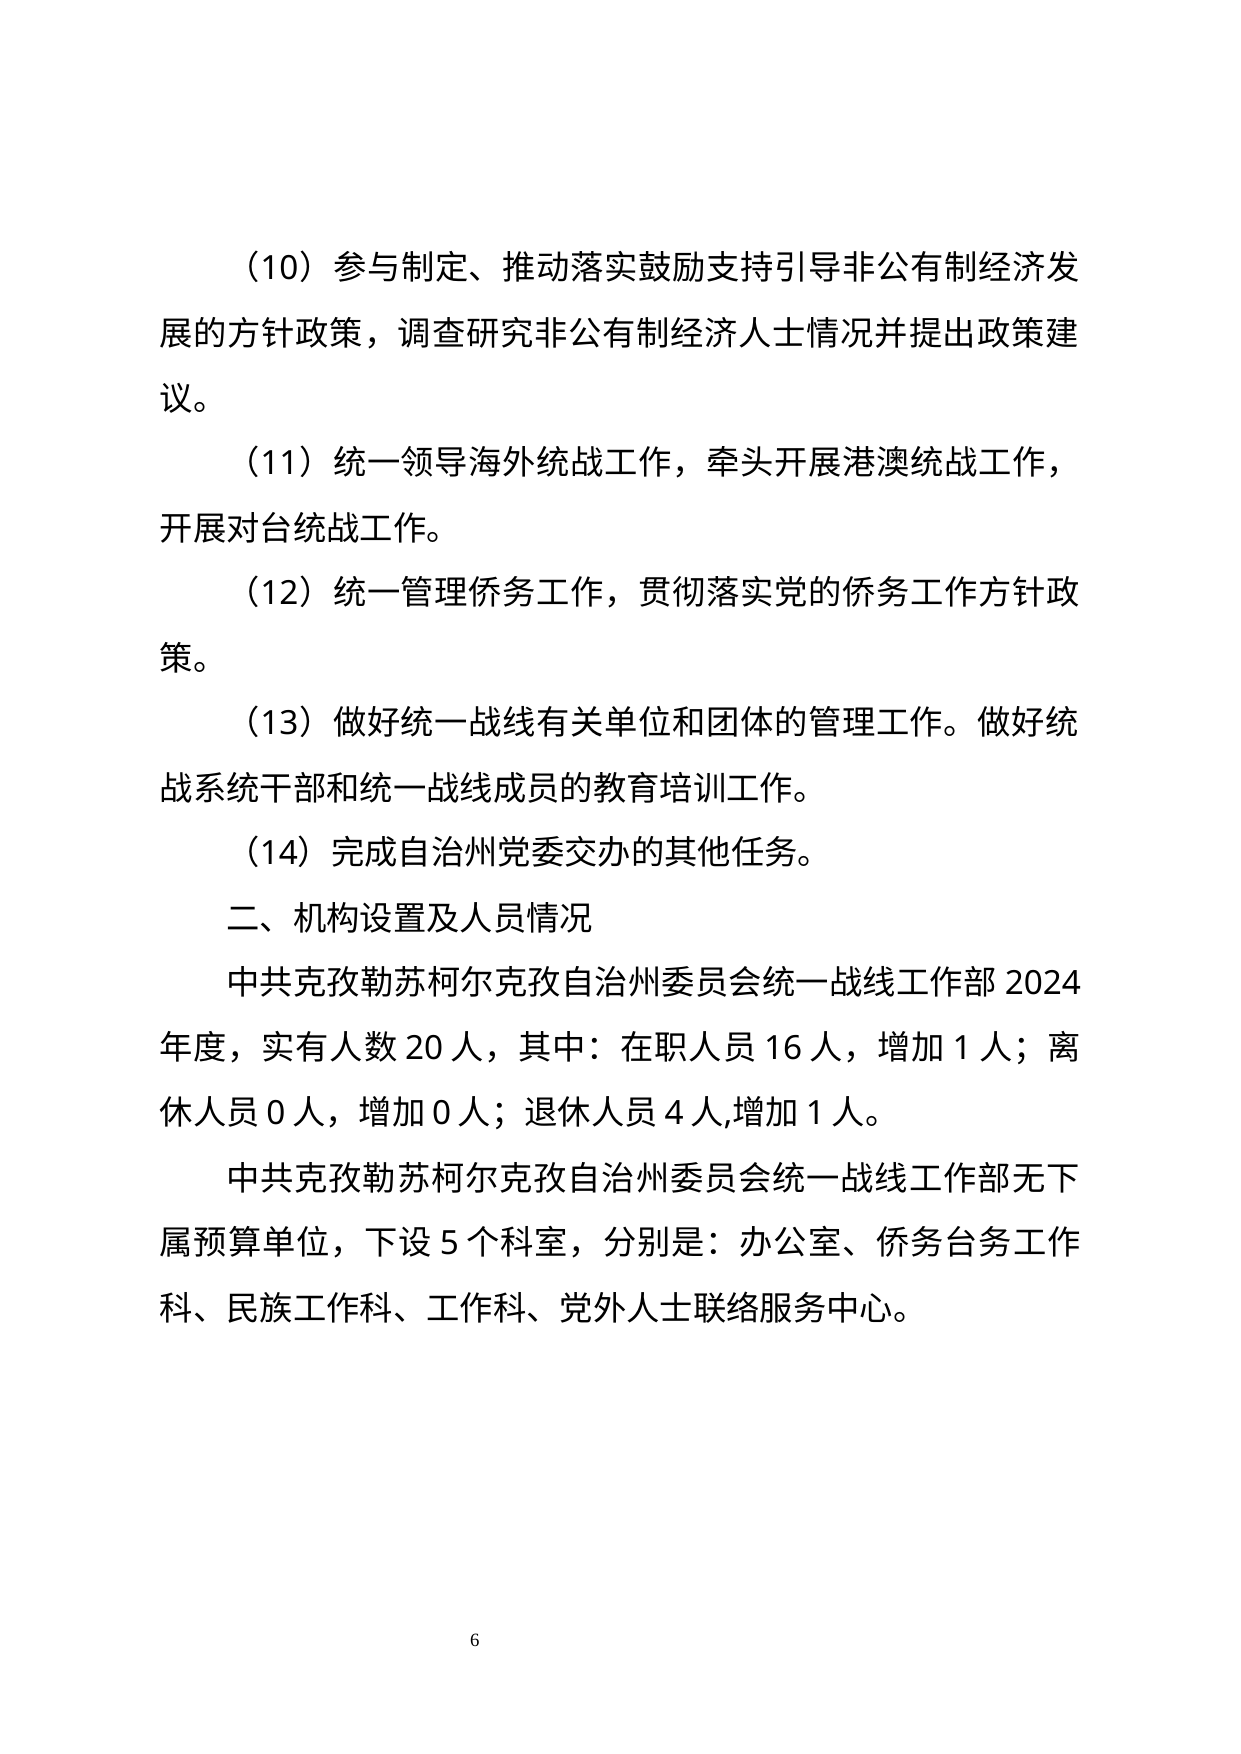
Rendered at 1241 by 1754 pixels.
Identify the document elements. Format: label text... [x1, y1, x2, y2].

text （14）完成自治州党委交办的其他任务。 [159, 818, 1081, 883]
text 中共克孜勒苏柯尔克孜自治州委员会统一战线工作部2024年度，实有人数20人，其中：在职人员16人，增加1人；离休人员0人，增加0人；退休人员4人,增加1人。 [159, 948, 1081, 1143]
text （13）做好统一战线有关单位和团体的管理工作。做好统战系统干部和统一战线成员的教育培训工作。 [159, 688, 1081, 818]
text 二、机构设置及人员情况 [159, 883, 1081, 948]
text （12）统一管理侨务工作，贯彻落实党的侨务工作方针政策。 [159, 558, 1081, 688]
text （10）参与制定、推动落实鼓励支持引导非公有制经济发展的方针政策，调查研究非公有制经济人士情况并提出政策建议。 [159, 233, 1081, 428]
text 中共克孜勒苏柯尔克孜自治州委员会统一战线工作部无下属预算单位，下设5个科室，分别是：办公室、侨务台务工作科、民族工作科、工作科、党外人士联络服务中心。 [159, 1143, 1081, 1338]
text （11）统一领导海外统战工作，牵头开展港澳统战工作，开展对台统战工作。 [159, 428, 1081, 558]
